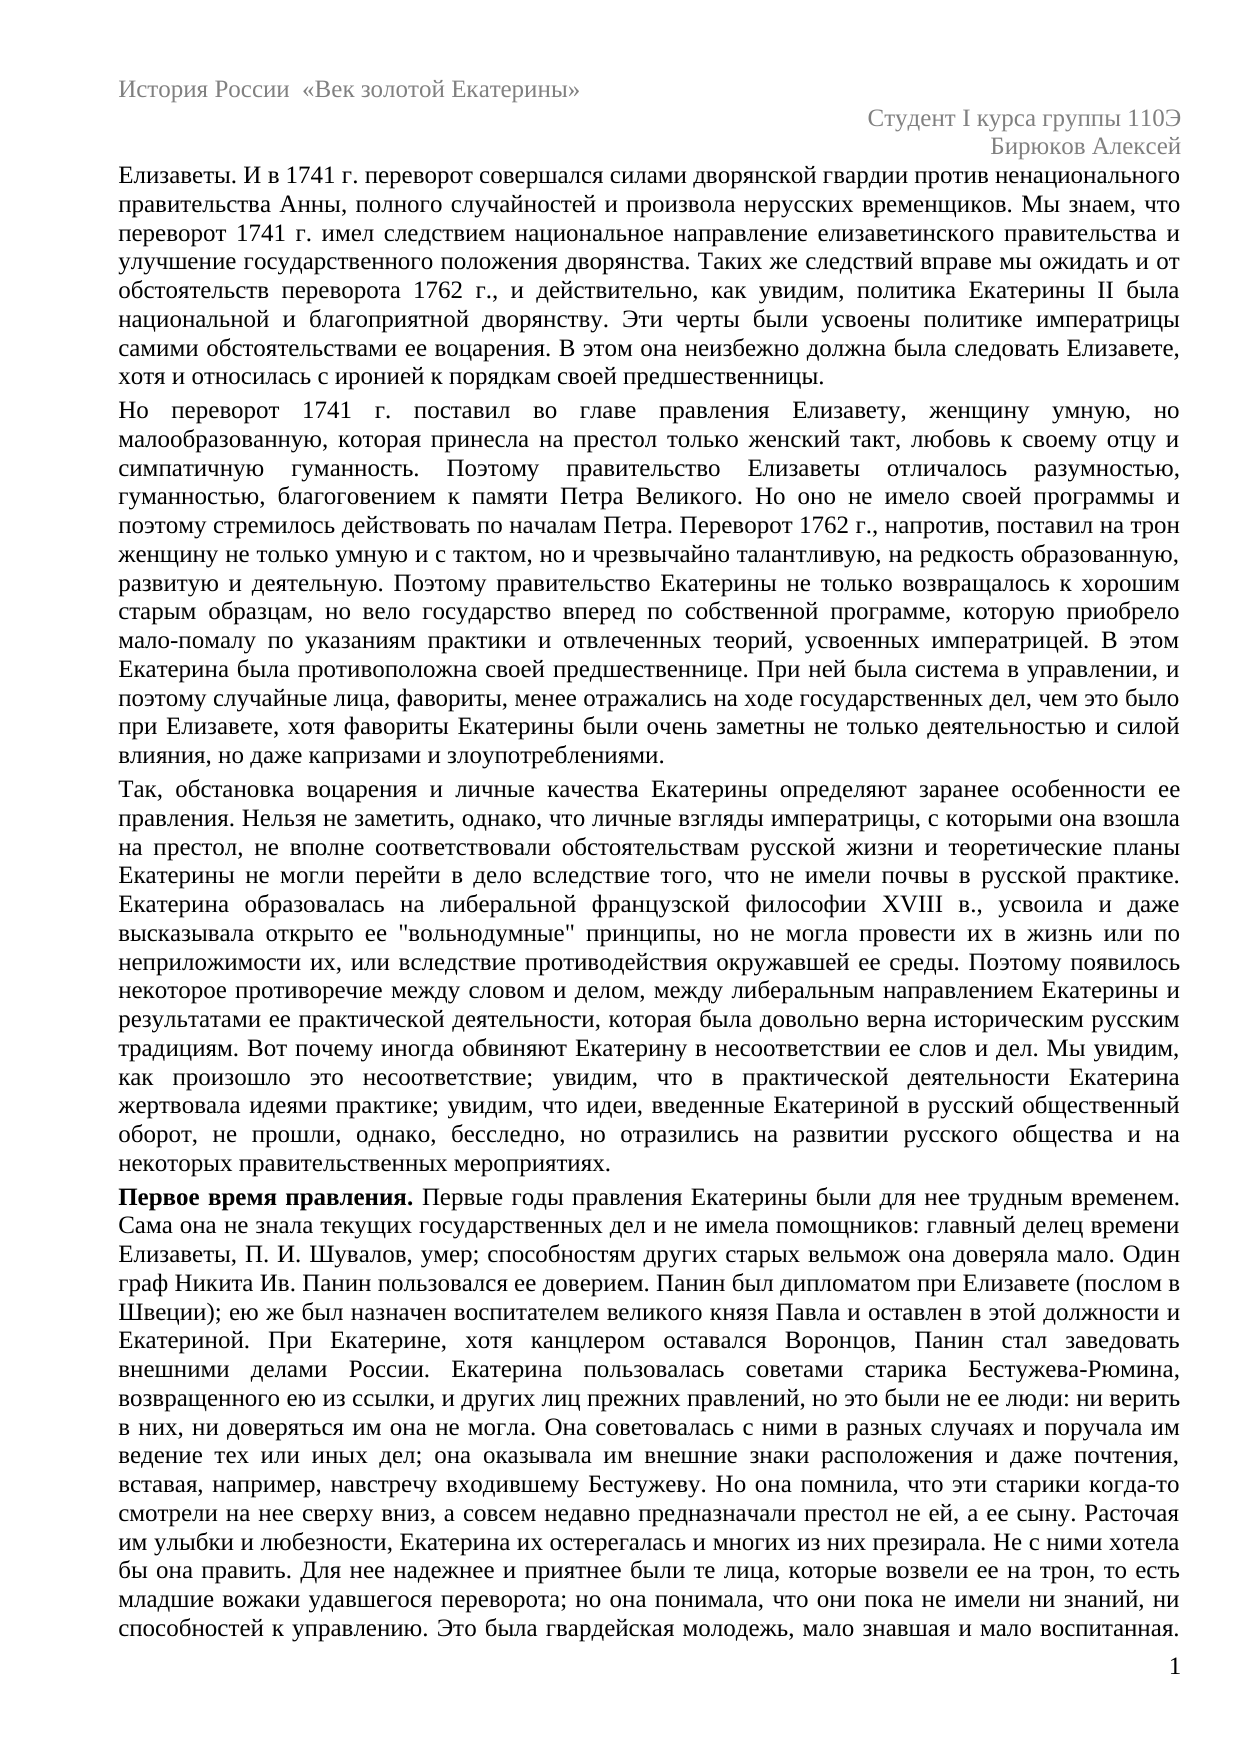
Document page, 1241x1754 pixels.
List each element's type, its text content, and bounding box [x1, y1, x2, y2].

text Но переворот 1741 г. поставил во главе правления Елизавету, женщину умную, но малообразованную, которая принесла на престол только женский такт, любовь к своему отцу и симпатичную гуманность. Поэтому правительство Елизаветы отличалось разумностью, гуманностью, благоговением к памяти Петра Великого. Но оно не имело своей программы и поэтому стремилось действовать по началам Петра. Переворот 1762 г., напротив, поставил на трон женщину не только умную и с тактом, но и чрезвычайно талантливую, на редкость образованную, развитую и деятельную. Поэтому правительство Екатерины не только возвращалось к хорошим старым образцам, но вело государство вперед по собственной программе, которую приобрело мало-помалу по указаниям практики и отвлеченных теорий, усвоенных императрицей. В этом Екатерина была противоположна своей предшественнице. При ней была система в управлении, и поэтому случайные лица, фавориты, менее отражались на ходе государственных дел, чем это было при Елизавете, хотя фавориты Екатерины были очень заметны не только деятельностью и силой влияния, но даже капризами и злоупотреблениями. [118, 395, 1181, 769]
text Так, обстановка воцарения и личные качества Екатерины определяют заранее особенности ее правления. Нельзя не заметить, однако, что личные взгляды императрицы, с которыми она взошла на престол, не вполне соответствовали обстоятельствам русской жизни и теоретические планы Екатерины не могли перейти в дело вследствие того, что не имели почвы в русской практике. Екатерина образовалась на либеральной французской философии XVIII в., усвоила и даже высказывала открыто ее "вольнодумные" принципы, но не могла провести их в жизнь или по неприложимости их, или вследствие противодействия окружавшей ее среды. Поэтому появилось некоторое противоречие между словом и делом, между либеральным направлением Екатерины и результатами ее практической деятельности, которая была довольно верна историческим русским традициям. Вот почему иногда обвиняют Екатерину в несоответствии ее слов и дел. Мы увидим, как произошло это несоответствие; увидим, что в практической деятельности Екатерина жертвовала идеями практике; увидим, что идеи, введенные Екатериной в русский общественный оборот, не прошли, однако, бесследно, но отразились на развитии русского общества и на некоторых правительственных мероприятиях. [118, 774, 1181, 1177]
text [118, 160, 1181, 390]
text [118, 1182, 1181, 1642]
